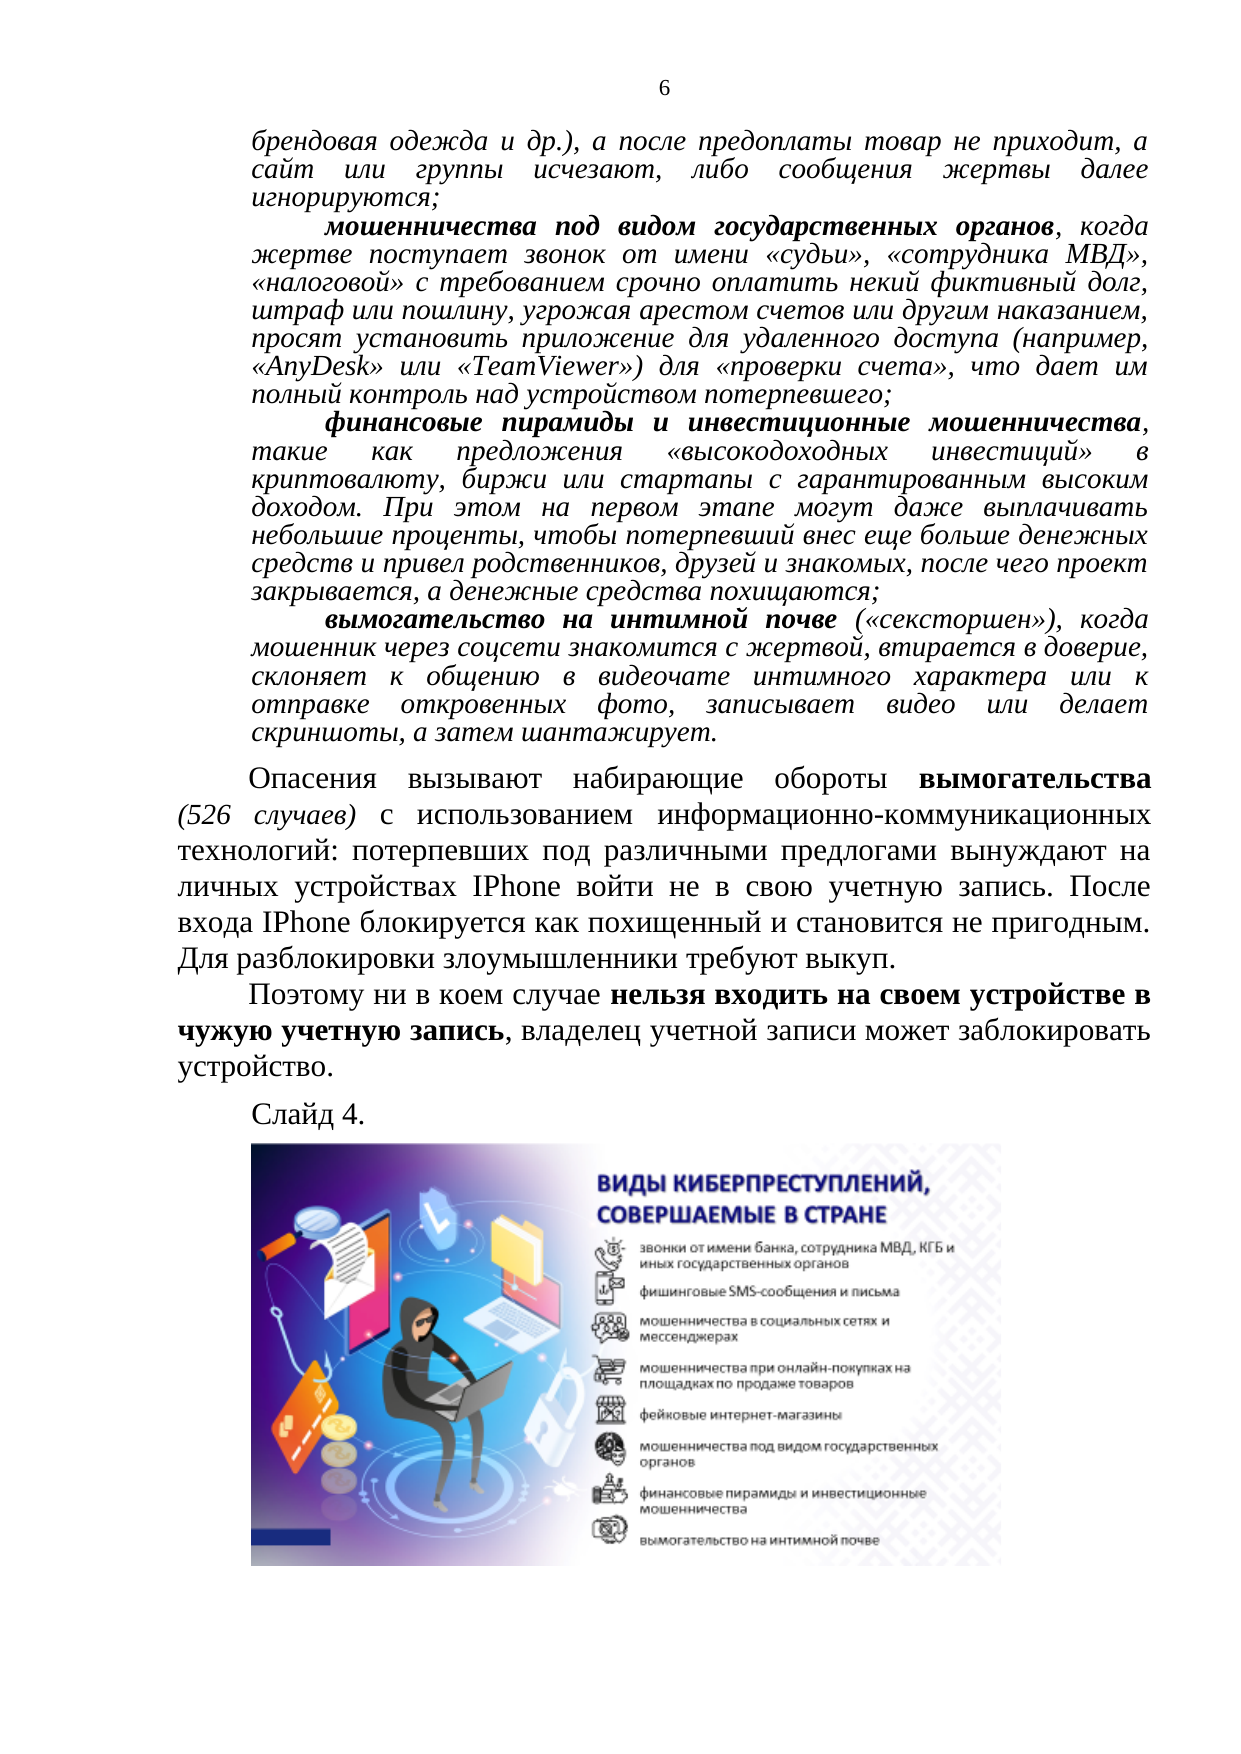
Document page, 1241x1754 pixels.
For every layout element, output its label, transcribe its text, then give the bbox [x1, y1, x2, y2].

text финансовые пирамиды и инвестиционные мошенничества, такие как предложения «высокодоходных инвестиций» в криптовалюту, биржи или стартапы с гарантированным высоким доходом. При этом на первом этапе могут даже выплачивать небольшие проценты, чтобы потерпевший внес еще больше денежных средств и привел родственников, друзей и знакомых, после чего проект закрывается, а денежные средства похищаются; [251, 409, 1152, 606]
text Опасения вызывают набирающие обороты вымогательства (526 случаев) с использованием информационно-коммуникационных технологий: потерпевших под различными предлогами вынуждают на личных устройствах IPhone войти не в свою учетную запись. После входа IPhone блокируется как похищенный и становится не пригодным. Для разблокировки злоумышленники требуют выкуп. [177, 759, 1152, 975]
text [251, 128, 1152, 212]
text вымогательство на интимной почве («сексторшен»), когда мошенник через соцсети знакомится с жертвой, втирается в доверие, склоняет к общению в видеочате интимного характера или к отправке откровенных фото, записывает видео или делает скриншоты, а затем шантажирует. [251, 606, 1152, 747]
text Слайд 4. [177, 1095, 1152, 1131]
text Поэтому ни в коем случае нельзя входить на своем устройстве в чужую учетную запись, владелец учетной записи может заблокировать устройство. [177, 975, 1152, 1083]
picture [251, 1143, 1002, 1566]
text мошенничества под видом государственных органов, когда жертве поступает звонок от имени «судьи», «сотрудника МВД», «налоговой» с требованием срочно оплатить некий фиктивный долг, штраф или пошлину, угрожая арестом счетов или другим наказанием, просят установить приложение для удаленного доступа (например, «AnyDesk» или «TeamViewer») для «проверки счета», что дает им полный контроль над устройством потерпевшего; [251, 212, 1152, 409]
